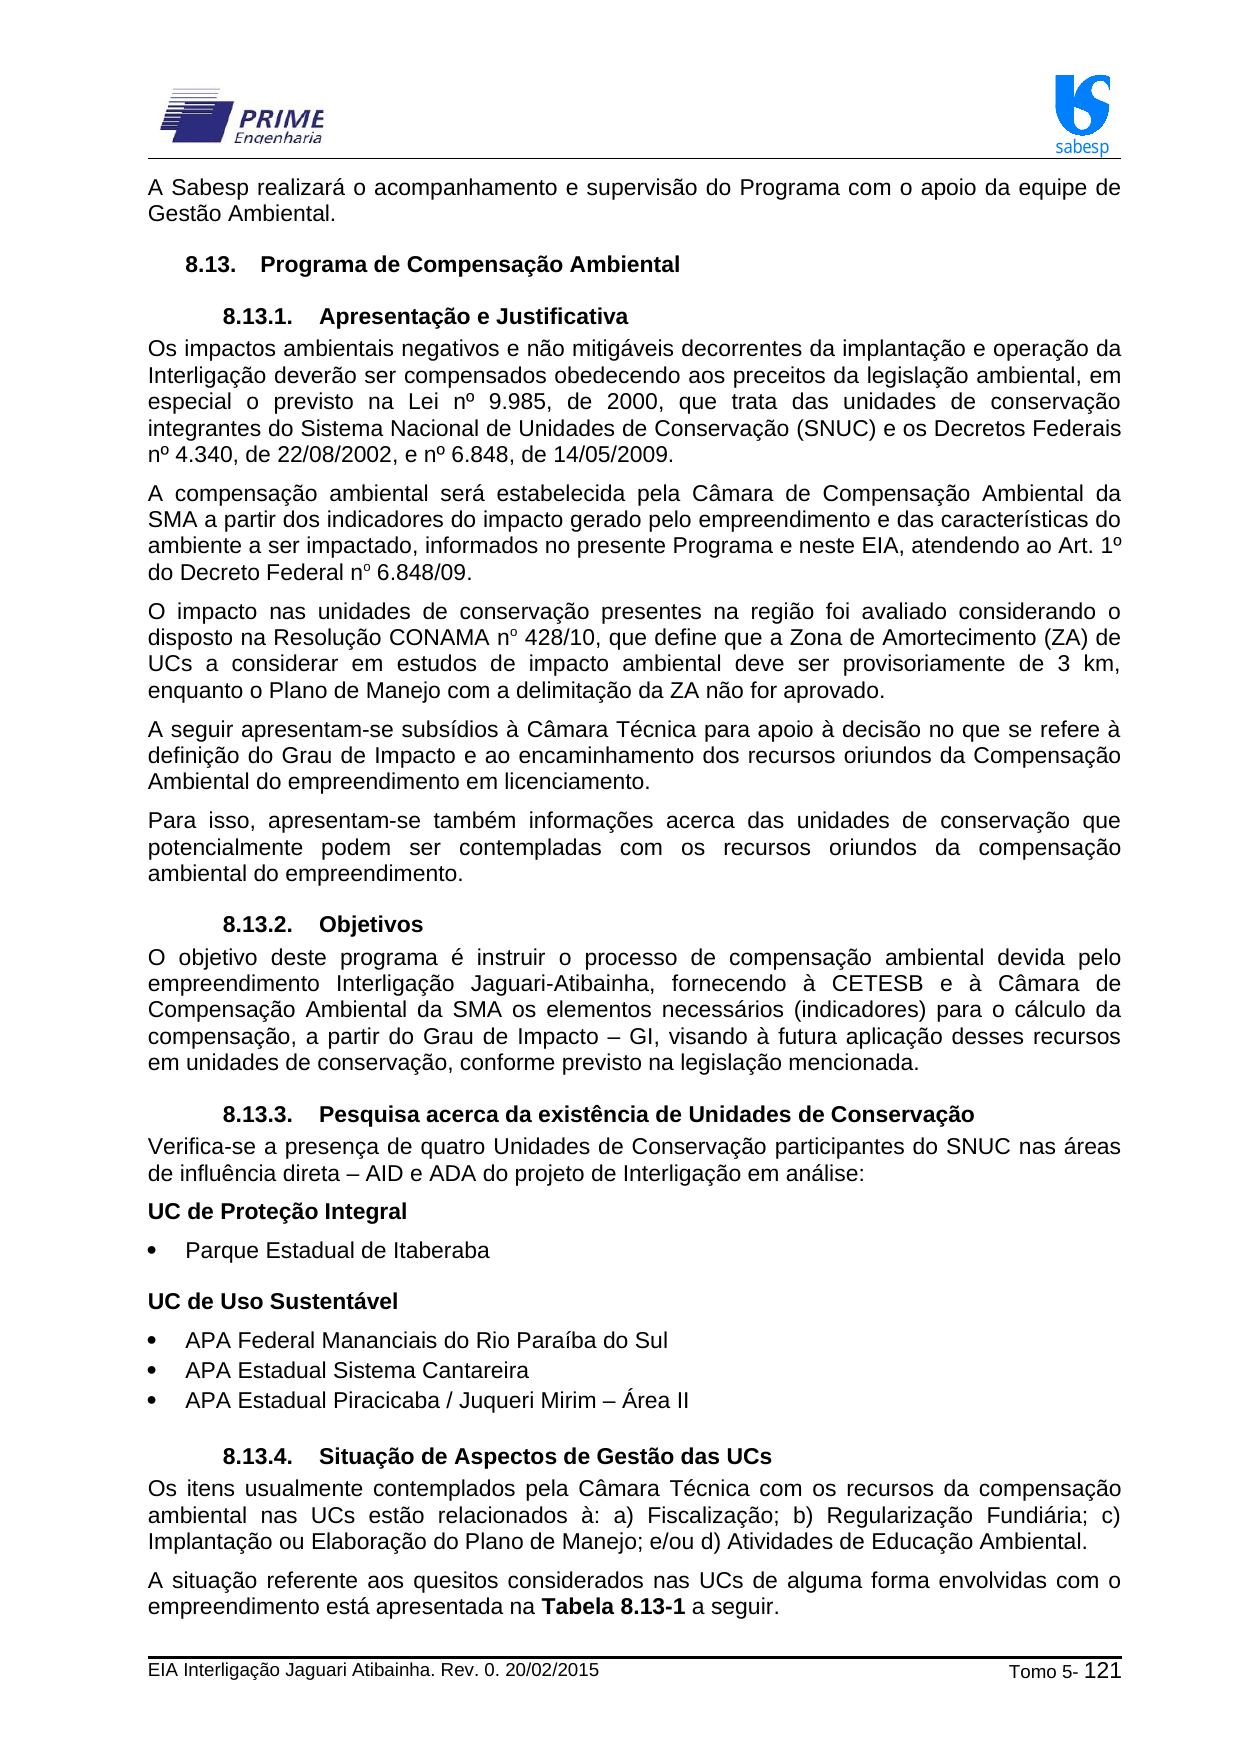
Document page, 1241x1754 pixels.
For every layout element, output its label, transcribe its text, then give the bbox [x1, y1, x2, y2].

text O impacto nas unidades de conservação presentes na região foi avaliado considerando o disposto na Resolução CONAMA no 428/10, que define que a Zona de Amortecimento (ZA) de UCs a considerar em estudos de impacto ambiental deve ser provisoriamente de , enquanto o Plano de Manejo com a delimitação da ZA não for aprovado. [148, 598, 1122, 703]
list APA Estadual Piracicaba / Juqueri Mirim – Área II [148, 1387, 1122, 1414]
text UC de Proteção Integral [148, 1198, 1122, 1225]
text UC de Uso Sustentável [148, 1288, 1122, 1314]
subtitle Situação de Aspectos de Gestão das UCs [223, 1443, 1122, 1469]
list APA Estadual Sistema Cantareira [148, 1357, 1122, 1384]
text Verifica-se a presença de quatro Unidades de Conservação participantes do SNUC nas áreas de influência direta – AID e ADA do projeto de Interligação em análise: [148, 1133, 1122, 1186]
list APA Federal Mananciais do Rio Paraíba do Sul [148, 1327, 1122, 1353]
text A seguir apresentam-se subsídios à Câmara Técnica para apoio à decisão no que se refere à definição do Grau de Impacto e ao encaminhamento dos recursos oriundos da Compensação Ambiental do empreendimento em licenciamento. [148, 716, 1122, 794]
text Para isso, apresentam-se também informações acerca das unidades de conservação que potencialmente podem ser contempladas com os recursos oriundos da compensação ambiental do empreendimento. [148, 807, 1122, 886]
subtitle Objetivos [223, 911, 1122, 937]
text A Sabesp realizará o acompanhamento e supervisão do Programa com o apoio da equipe de Gestão Ambiental. [148, 174, 1122, 226]
list Parque Estadual de Itaberaba [148, 1237, 1122, 1263]
text Os impactos ambientais negativos e não mitigáveis decorrentes da implantação e operação da Interligação deverão ser compensados obedecendo aos preceitos da legislação ambiental, em especial o previsto na Lei nº 9.985, de 2000, que trata das unidades de conservação integrantes do Sistema Nacional de Unidades de Conservação (SNUC) e os Decretos Federais nº 4.340, de 22/08/2002, e nº 6.848, de 14/05/2009. [148, 335, 1122, 467]
subtitle Apresentação e Justificativa [223, 303, 1122, 329]
subtitle Programa de Compensação Ambiental [185, 251, 1122, 278]
text A compensação ambiental será estabelecida pela Câmara de Compensação Ambiental da SMA a partir dos indicadores do impacto gerado pelo empreendimento e das características do ambiente a ser impactado, informados no presente Programa e neste EIA, atendendo ao Art. 1º do Decreto Federal no 6.848/09. [148, 480, 1122, 585]
subtitle Pesquisa acerca da existência de Unidades de Conservação [223, 1101, 1122, 1127]
text O objetivo deste programa é instruir o processo de compensação ambiental devida pelo empreendimento Interligação Jaguari-Atibainha, fornecendo à CETESB e à Câmara de Compensação Ambiental da SMA os elementos necessários (indicadores) para o cálculo da compensação, a partir do Grau de Impacto – GI, visando à futura aplicação desses recursos em unidades de conservação, conforme previsto na legislação mencionada. [148, 944, 1122, 1076]
text A situação referente aos quesitos considerados nas UCs de alguma forma envolvidas com o empreendimento está apresentada na Tabela 8.13-1 a seguir. [148, 1567, 1122, 1619]
text Os itens usualmente contemplados pela Câmara Técnica com os recursos da compensação ambiental nas UCs estão relacionados à: a) Fiscalização; b) Regularização Fundiária; c) Implantação ou Elaboração do Plano de Manejo; e/ou d) Atividades de Educação Ambiental. [148, 1475, 1122, 1554]
